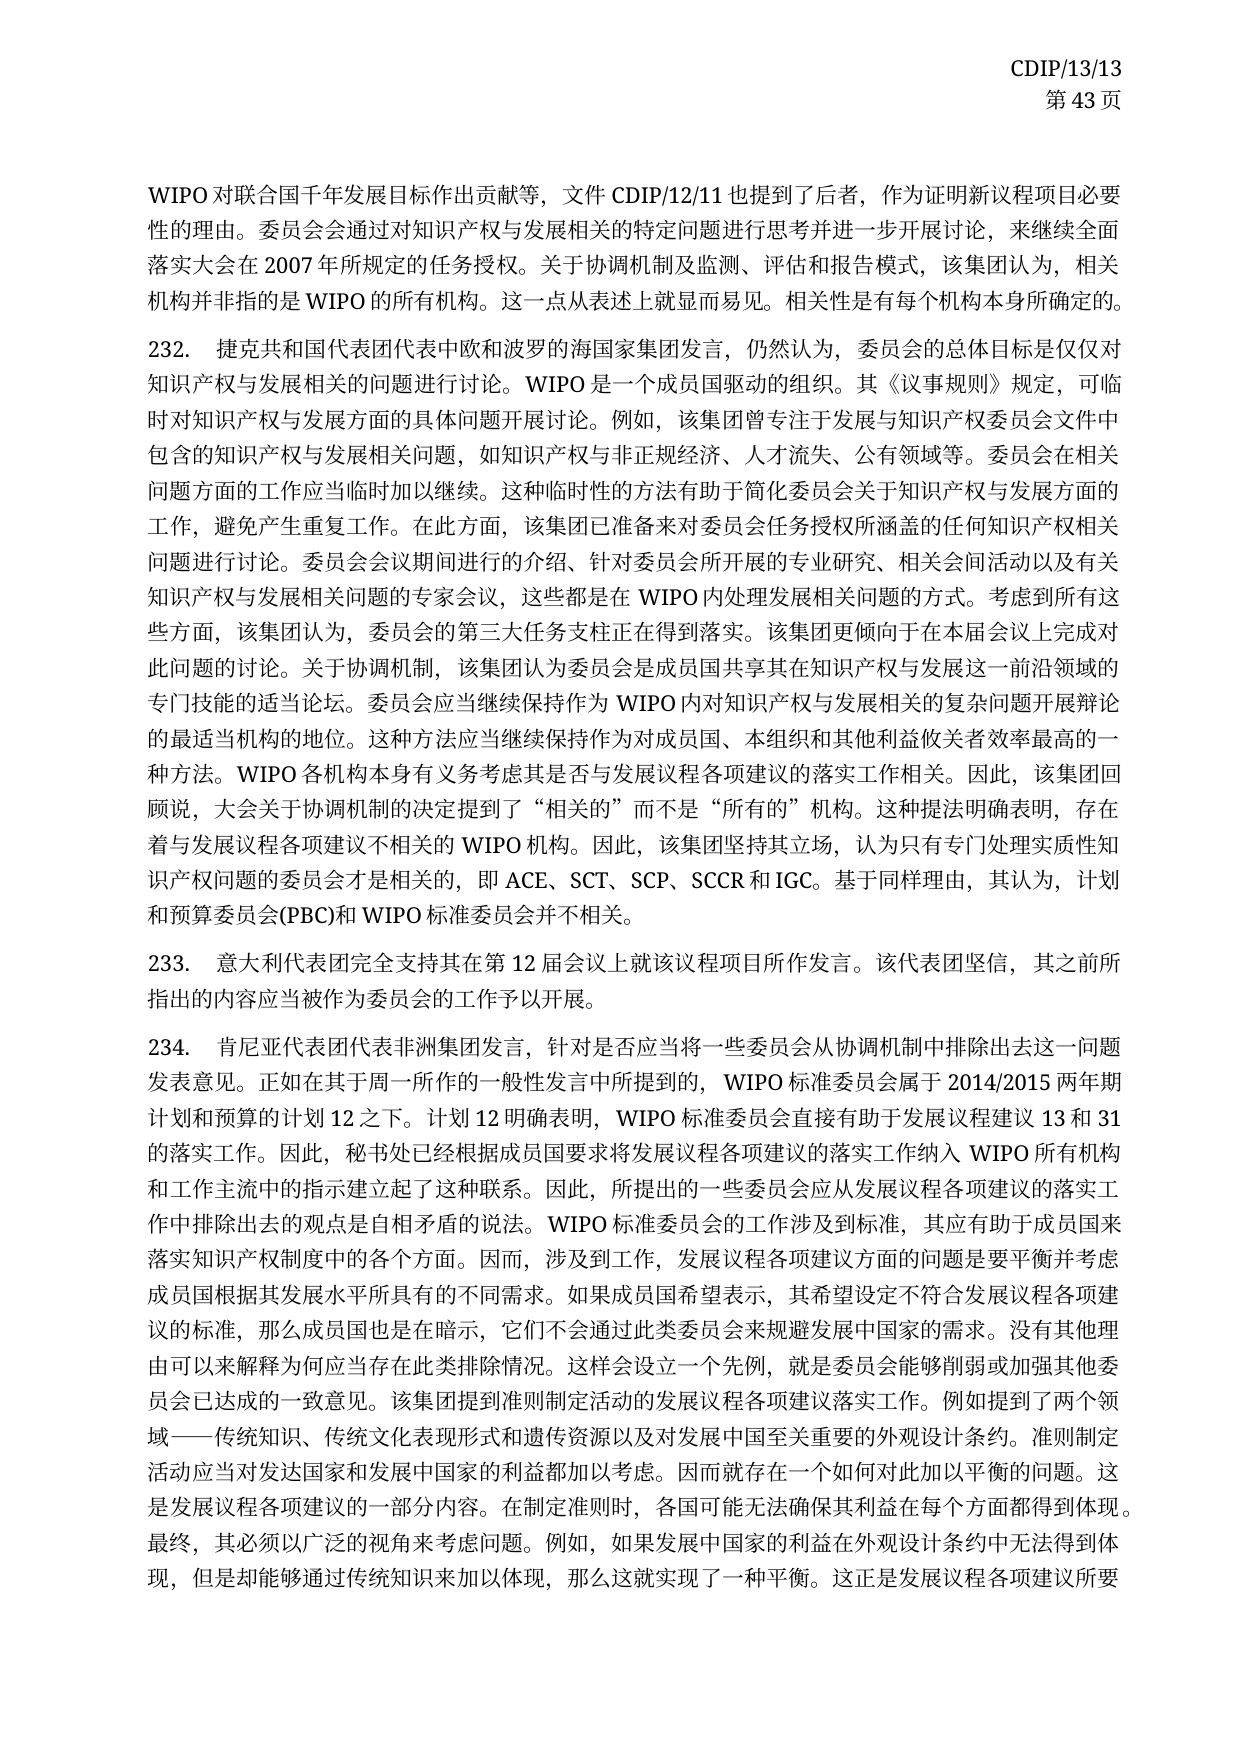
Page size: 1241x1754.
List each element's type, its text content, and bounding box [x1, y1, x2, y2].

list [148, 174, 1122, 316]
list 捷克共和国代表团代表中欧和波罗的海国家集团发言，仍然认为，委员会的总体目标是仅仅对知识产权与发展相关的问题进行讨论。WIPO是一个成员国驱动的组织。其《议事规则》规定，可临时对知识产权与发展方面的具体问题开展讨论。例如，该集团曾专注于发展与知识产权委员会文件中包含的知识产权与发展相关问题，如知识产权与非正规经济、人才流失、公有领域等。委员会在相关问题方面的工作应当临时加以继续。这种临时性的方法有助于简化委员会关于知识产权与发展方面的工作，避免产生重复工作。在此方面，该集团已准备来对委员会任务授权所涵盖的任何知识产权相关问题进行讨论。委员会会议期间进行的介绍、针对委员会所开展的专业研究、相关会间活动以及有关知识产权与发展相关问题的专家会议，这些都是在WIPO内处理发展相关问题的方式。考虑到所有这些方面，该集团认为，委员会的第三大任务支柱正在得到落实。该集团更倾向于在本届会议上完成对此问题的讨论。关于协调机制，该集团认为委员会是成员国共享其在知识产权与发展这一前沿领域的专门技能的适当论坛。委员会应当继续保持作为WIPO内对知识产权与发展相关的复杂问题开展辩论的最适当机构的地位。这种方法应当继续保持作为对成员国、本组织和其他利益攸关者效率最高的一种方法。WIPO各机构本身有义务考虑其是否与发展议程各项建议的落实工作相关。因此，该集团回顾说，大会关于协调机制的决定提到了“相关的”而不是“所有的”机构。这种提法明确表明，存在着与发展议程各项建议不相关的WIPO机构。因此，该集团坚持其立场，认为只有专门处理实质性知识产权问题的委员会才是相关的，即ACE、SCT、SCP、SCCR和IGC。基于同样理由，其认为，计划和预算委员会(PBC)和WIPO标准委员会并不相关。 [148, 328, 1122, 930]
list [148, 1026, 1122, 1593]
list 意大利代表团完全支持其在第12届会议上就该议程项目所作发言。该代表团坚信，其之前所指出的内容应当被作为委员会的工作予以开展。 [148, 943, 1122, 1014]
